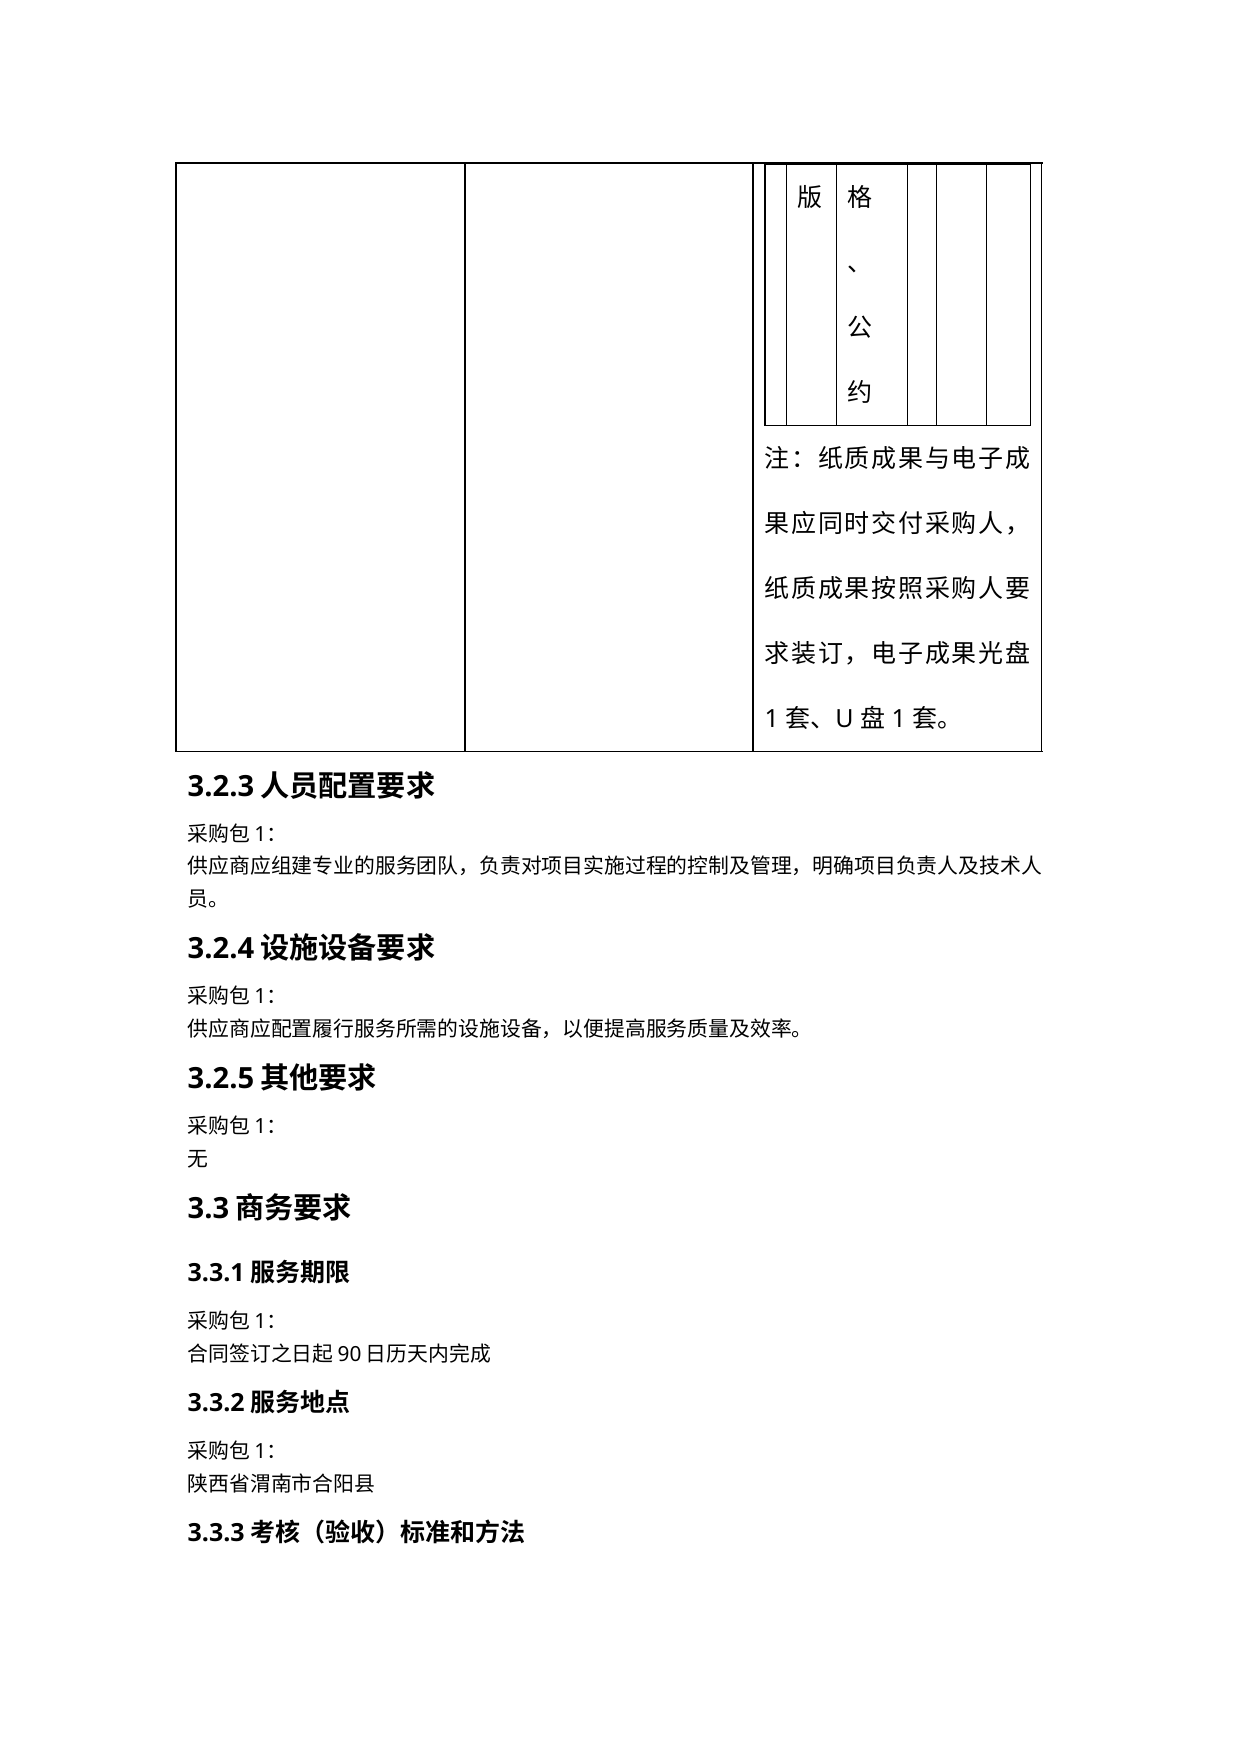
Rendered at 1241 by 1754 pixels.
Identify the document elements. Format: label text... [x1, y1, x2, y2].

text 3.2.5其他要求 [187, 1045, 1053, 1110]
text 供应商应组建专业的服务团队，负责对项目实施过程的控制及管理，明确项目负责人及技术人员。 [187, 850, 1053, 915]
text 3.3.2服务地点 [187, 1370, 1053, 1435]
text 采购包1： [187, 817, 1053, 850]
text 采购包1： [187, 1305, 1053, 1337]
text 采购包1： [187, 1435, 1053, 1467]
table_cell [466, 164, 752, 751]
text 陕西省渭南市合阳县 [187, 1467, 1053, 1500]
text 采购包1： [187, 1110, 1053, 1142]
text 3.2.3人员配置要求 [187, 752, 1053, 817]
text 3.3.1服务期限 [187, 1240, 1053, 1305]
text 无 [187, 1142, 1053, 1175]
text 合同签订之日起90日历天内完成 [187, 1337, 1053, 1370]
text 供应商应配置履行服务所需的设施设备，以便提高服务质量及效率。 [187, 1012, 1053, 1045]
text 采购包1： [187, 980, 1053, 1012]
table_cell 1 [177, 164, 464, 751]
text 3.3.3考核（验收）标准和方法 [187, 1500, 1053, 1565]
text 3.3商务要求 [187, 1175, 1053, 1240]
text 3.2.4设施设备要求 [187, 915, 1053, 980]
